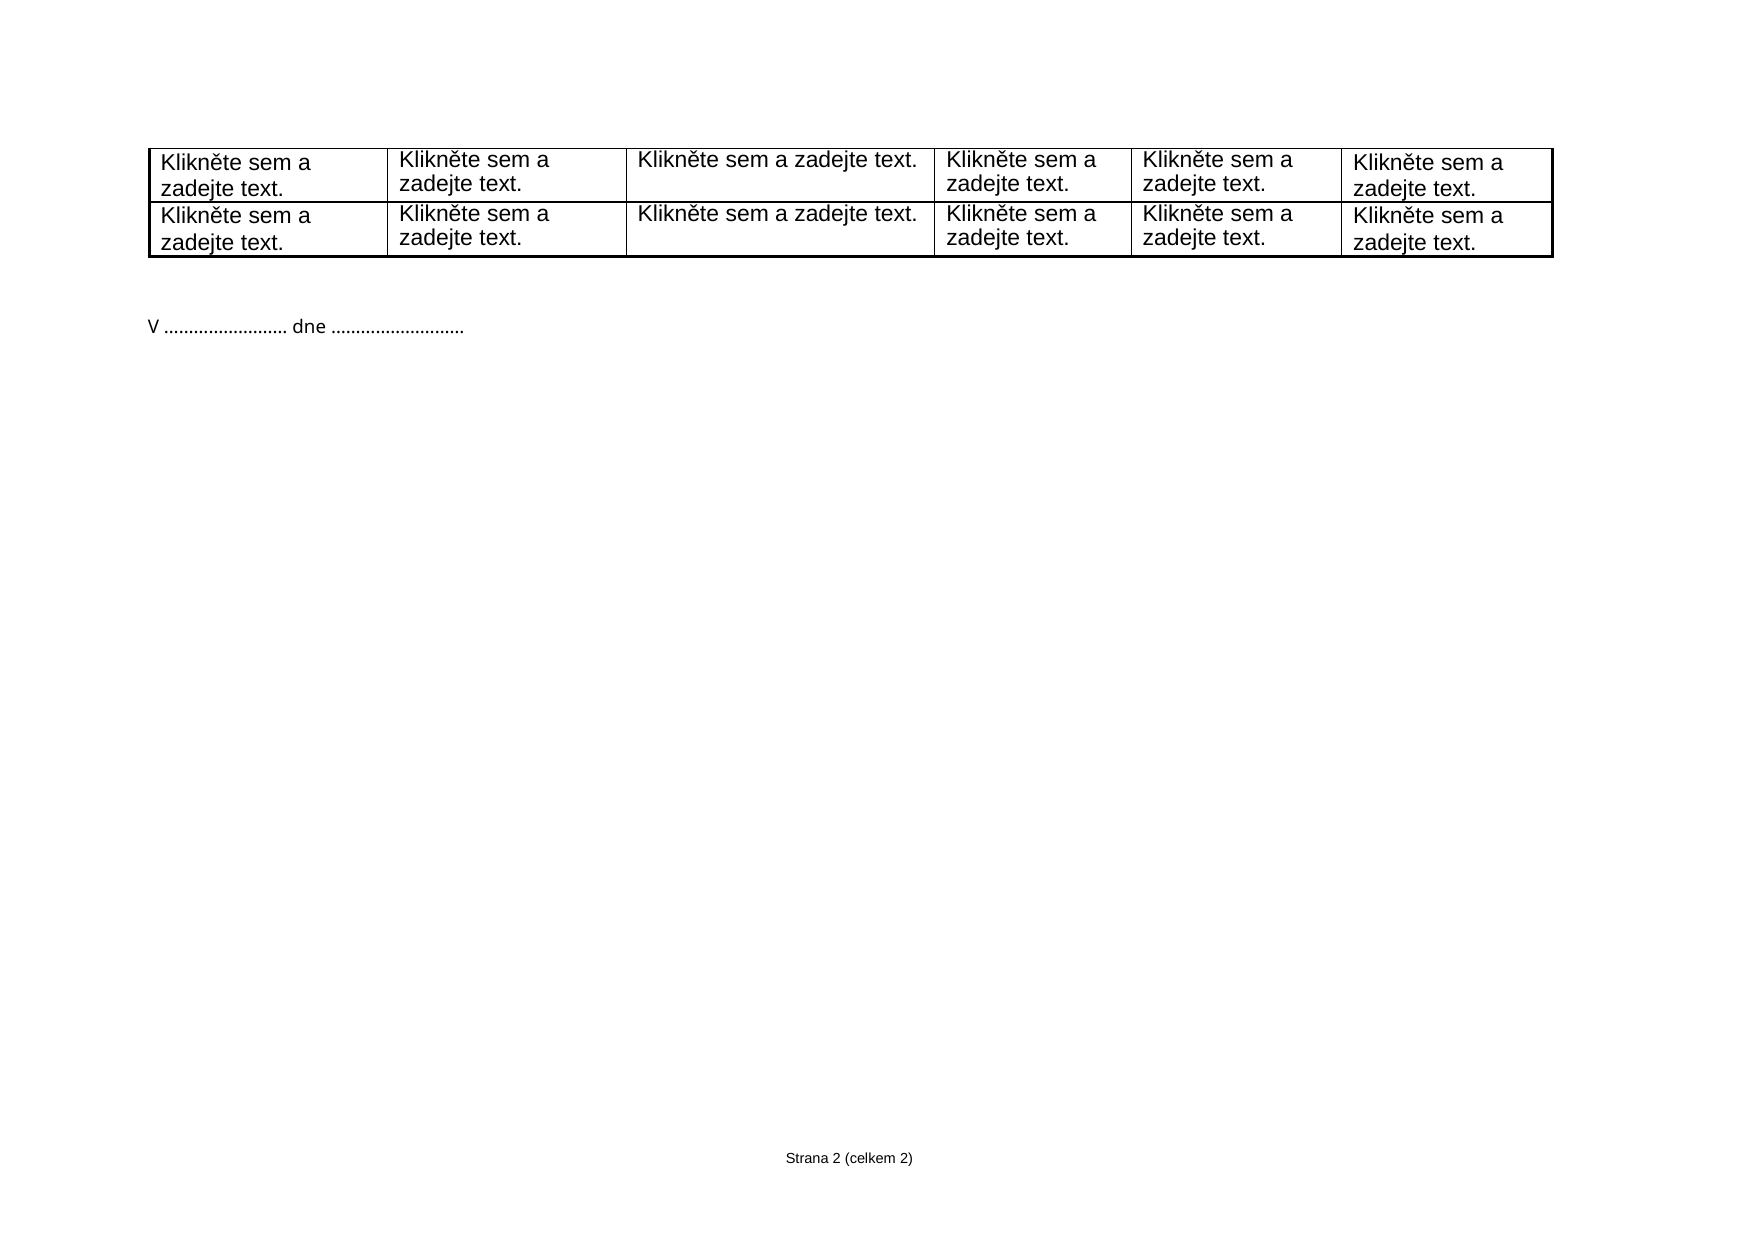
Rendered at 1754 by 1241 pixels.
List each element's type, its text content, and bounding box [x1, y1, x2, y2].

text V ………………….… dne ……………………… [148, 309, 1550, 338]
